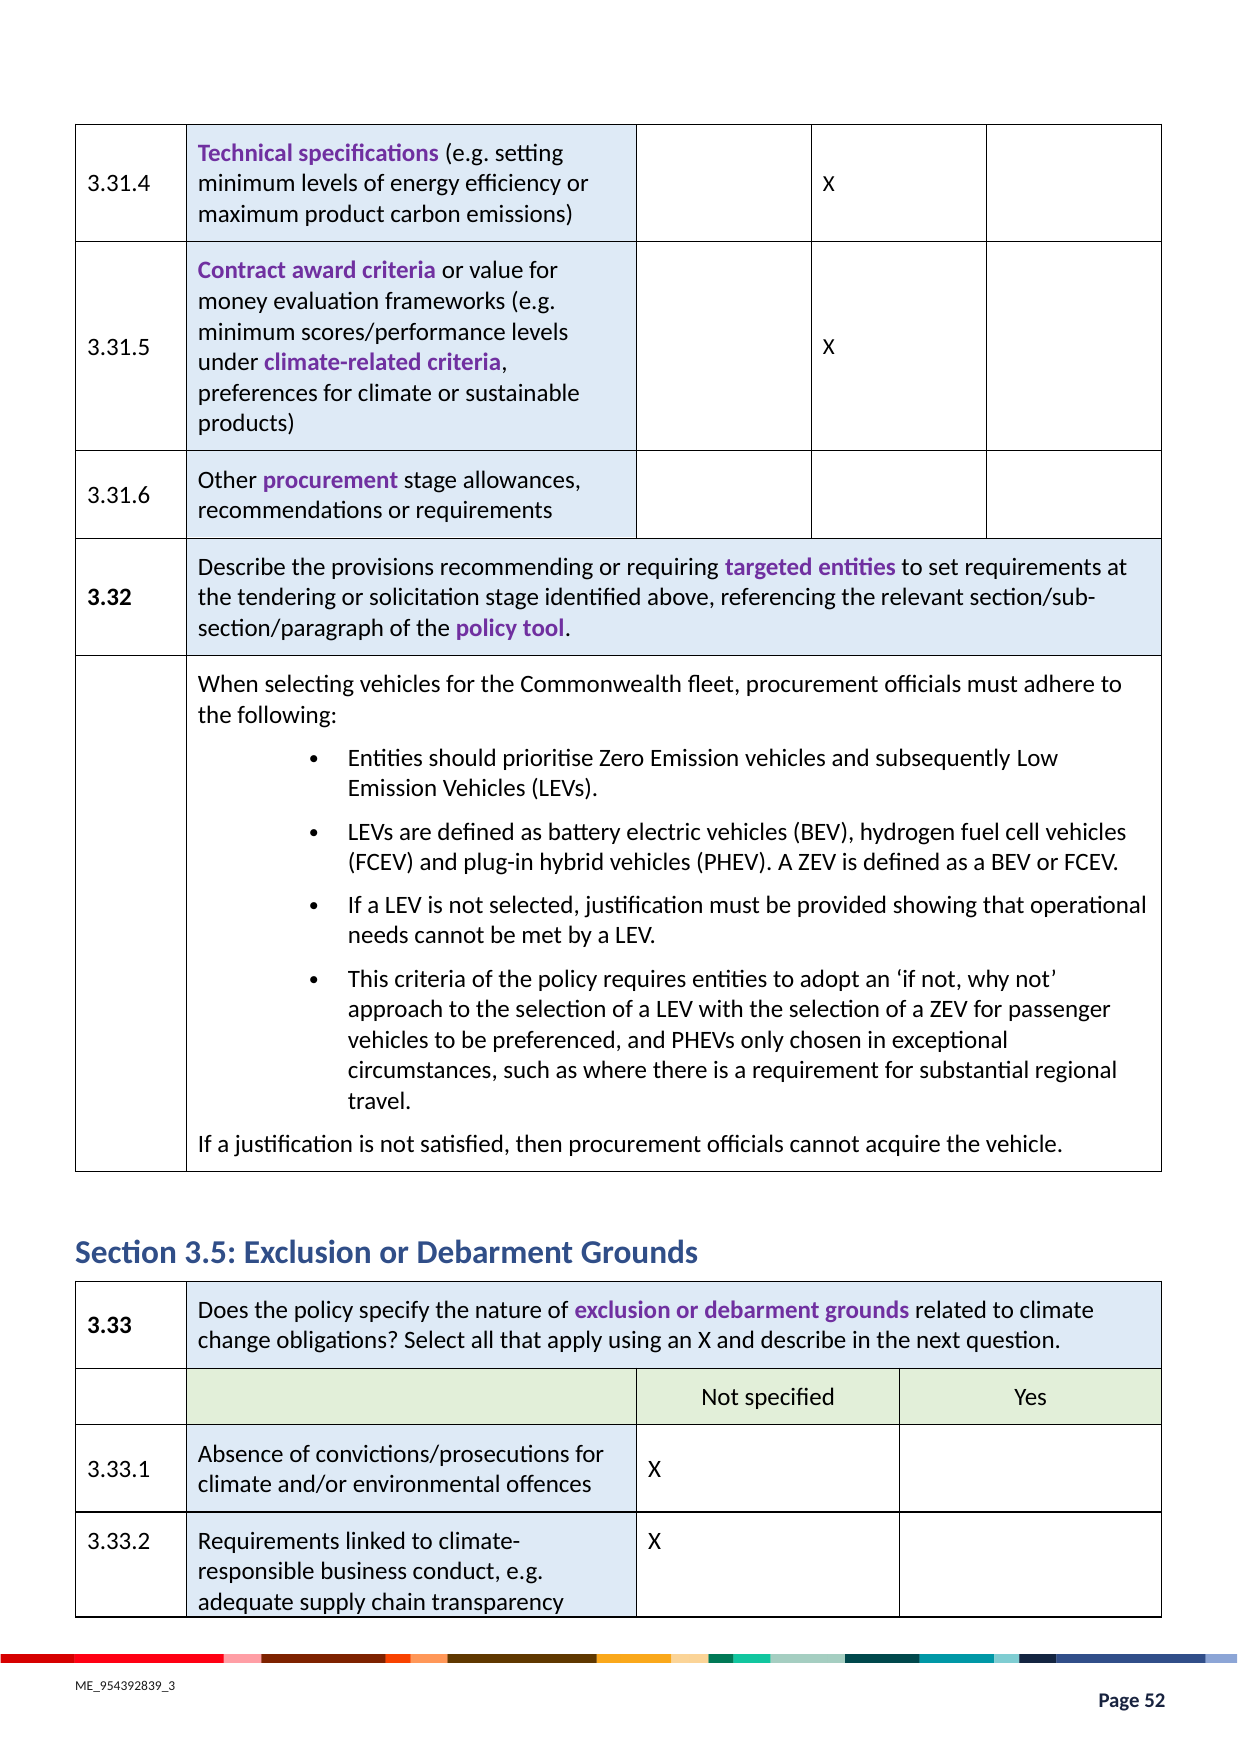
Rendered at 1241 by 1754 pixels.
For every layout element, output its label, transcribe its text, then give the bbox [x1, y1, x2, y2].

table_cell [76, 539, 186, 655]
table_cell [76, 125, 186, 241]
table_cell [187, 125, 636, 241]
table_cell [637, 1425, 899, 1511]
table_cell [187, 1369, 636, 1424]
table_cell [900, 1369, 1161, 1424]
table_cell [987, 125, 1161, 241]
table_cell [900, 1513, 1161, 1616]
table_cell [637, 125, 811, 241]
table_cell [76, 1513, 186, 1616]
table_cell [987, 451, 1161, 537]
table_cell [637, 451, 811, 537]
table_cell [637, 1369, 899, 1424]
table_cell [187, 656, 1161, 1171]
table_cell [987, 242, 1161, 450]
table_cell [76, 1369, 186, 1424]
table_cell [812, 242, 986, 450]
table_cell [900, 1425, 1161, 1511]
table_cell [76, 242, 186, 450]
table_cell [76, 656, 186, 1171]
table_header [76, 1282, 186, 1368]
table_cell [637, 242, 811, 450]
picture [0, 1654, 1236, 1663]
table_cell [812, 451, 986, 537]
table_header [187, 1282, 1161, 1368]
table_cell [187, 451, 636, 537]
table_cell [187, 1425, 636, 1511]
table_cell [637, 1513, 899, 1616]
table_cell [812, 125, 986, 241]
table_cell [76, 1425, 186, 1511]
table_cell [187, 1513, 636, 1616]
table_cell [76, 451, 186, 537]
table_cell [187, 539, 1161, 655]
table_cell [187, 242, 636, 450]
subtitle Section 3.5: Exclusion or Debarment Grounds [75, 1232, 1165, 1272]
